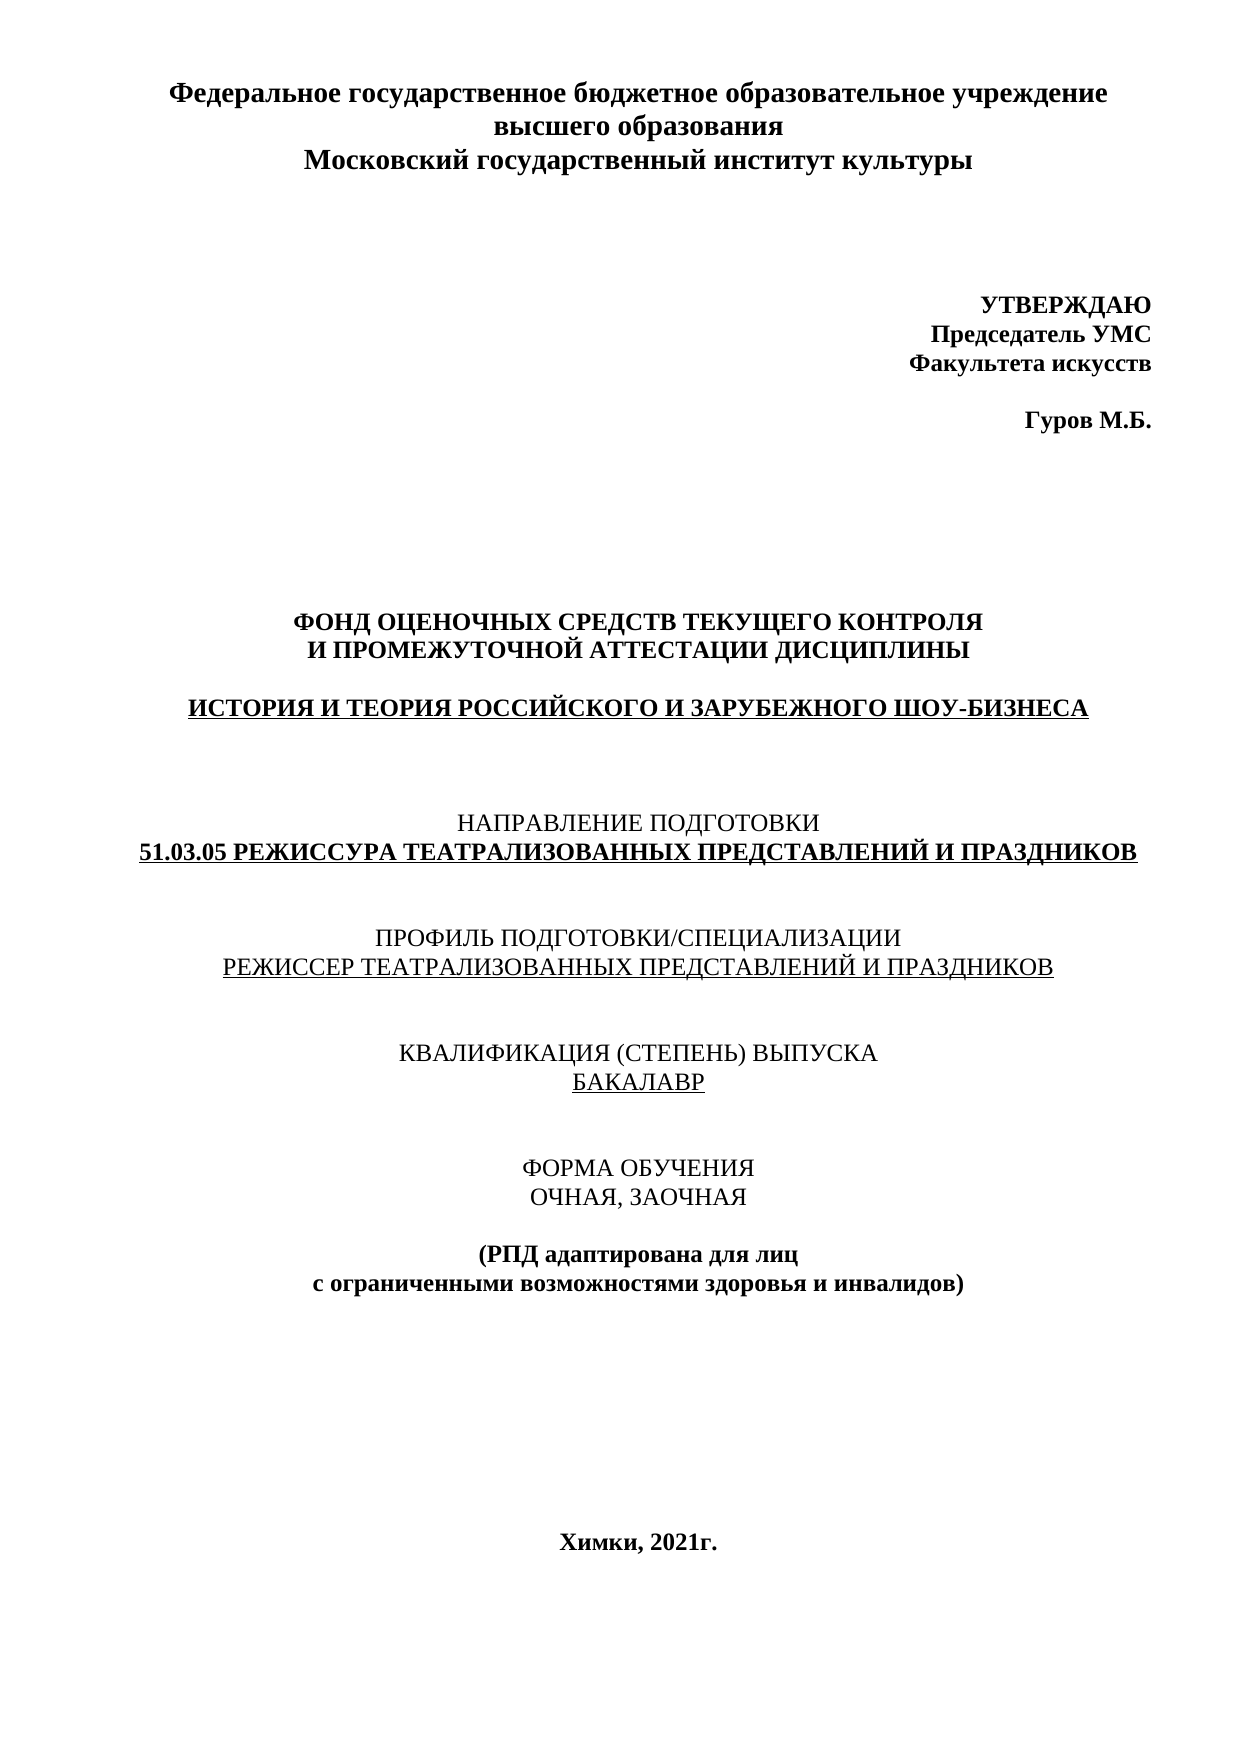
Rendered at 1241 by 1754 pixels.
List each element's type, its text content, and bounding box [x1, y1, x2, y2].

text 51.03.05 РЕЖИССУРА ТЕАТРАЛИЗОВАННЫХ ПРЕДСТАВЛЕНИЙ И ПРАЗДНИКОВ [125, 837, 1152, 866]
text Федеральное государственное бюджетное образовательное учреждение [125, 75, 1152, 108]
text И ПРОМЕЖУТОЧНОЙ АТТЕСТАЦИИ ДИСЦИПЛИНЫ [125, 636, 1152, 693]
text НАПРАВЛЕНИЕ ПОДГОТОВКИ [125, 808, 1152, 837]
text высшего образования [125, 108, 1152, 142]
text (РПД адаптирована для лиц [125, 1239, 1152, 1268]
text ИСТОРИЯ И ТЕОРИЯ РОССИЙСКОГО И ЗАРУБЕЖНОГО ШОУ-БИЗНЕСА [125, 693, 1152, 722]
text ПРОФИЛЬ ПОДГОТОВКИ/СПЕЦИАЛИЗАЦИИ [125, 923, 1152, 952]
text с ограниченными возможностями здоровья и инвалидов) [125, 1268, 1152, 1297]
text ОЧНАЯ, ЗАОЧНАЯ [125, 1182, 1152, 1211]
text ФОНД ОЦЕНОЧНЫХ СРЕДСТВ ТЕКУЩЕГО КОНТРОЛЯ [125, 607, 1152, 636]
text КВАЛИФИКАЦИЯ (СТЕПЕНЬ) ВЫПУСКА [125, 1038, 1152, 1067]
text Гуров М.Б. [125, 406, 1152, 434]
text РЕЖИССЕР ТЕАТРАЛИЗОВАННЫХ ПРЕДСТАВЛЕНИЙ И ПРАЗДНИКОВ [125, 952, 1152, 981]
text УТВЕРЖДАЮ [125, 291, 1152, 319]
text Московский государственный институт культуры [125, 142, 1152, 176]
text БАКАЛАВР [125, 1067, 1152, 1096]
text Факультета искусств [125, 348, 1152, 377]
text ФОРМА ОБУЧЕНИЯ [125, 1153, 1152, 1182]
text Химки, 2021г. [125, 1527, 1152, 1556]
text Председатель УМС [125, 319, 1152, 348]
